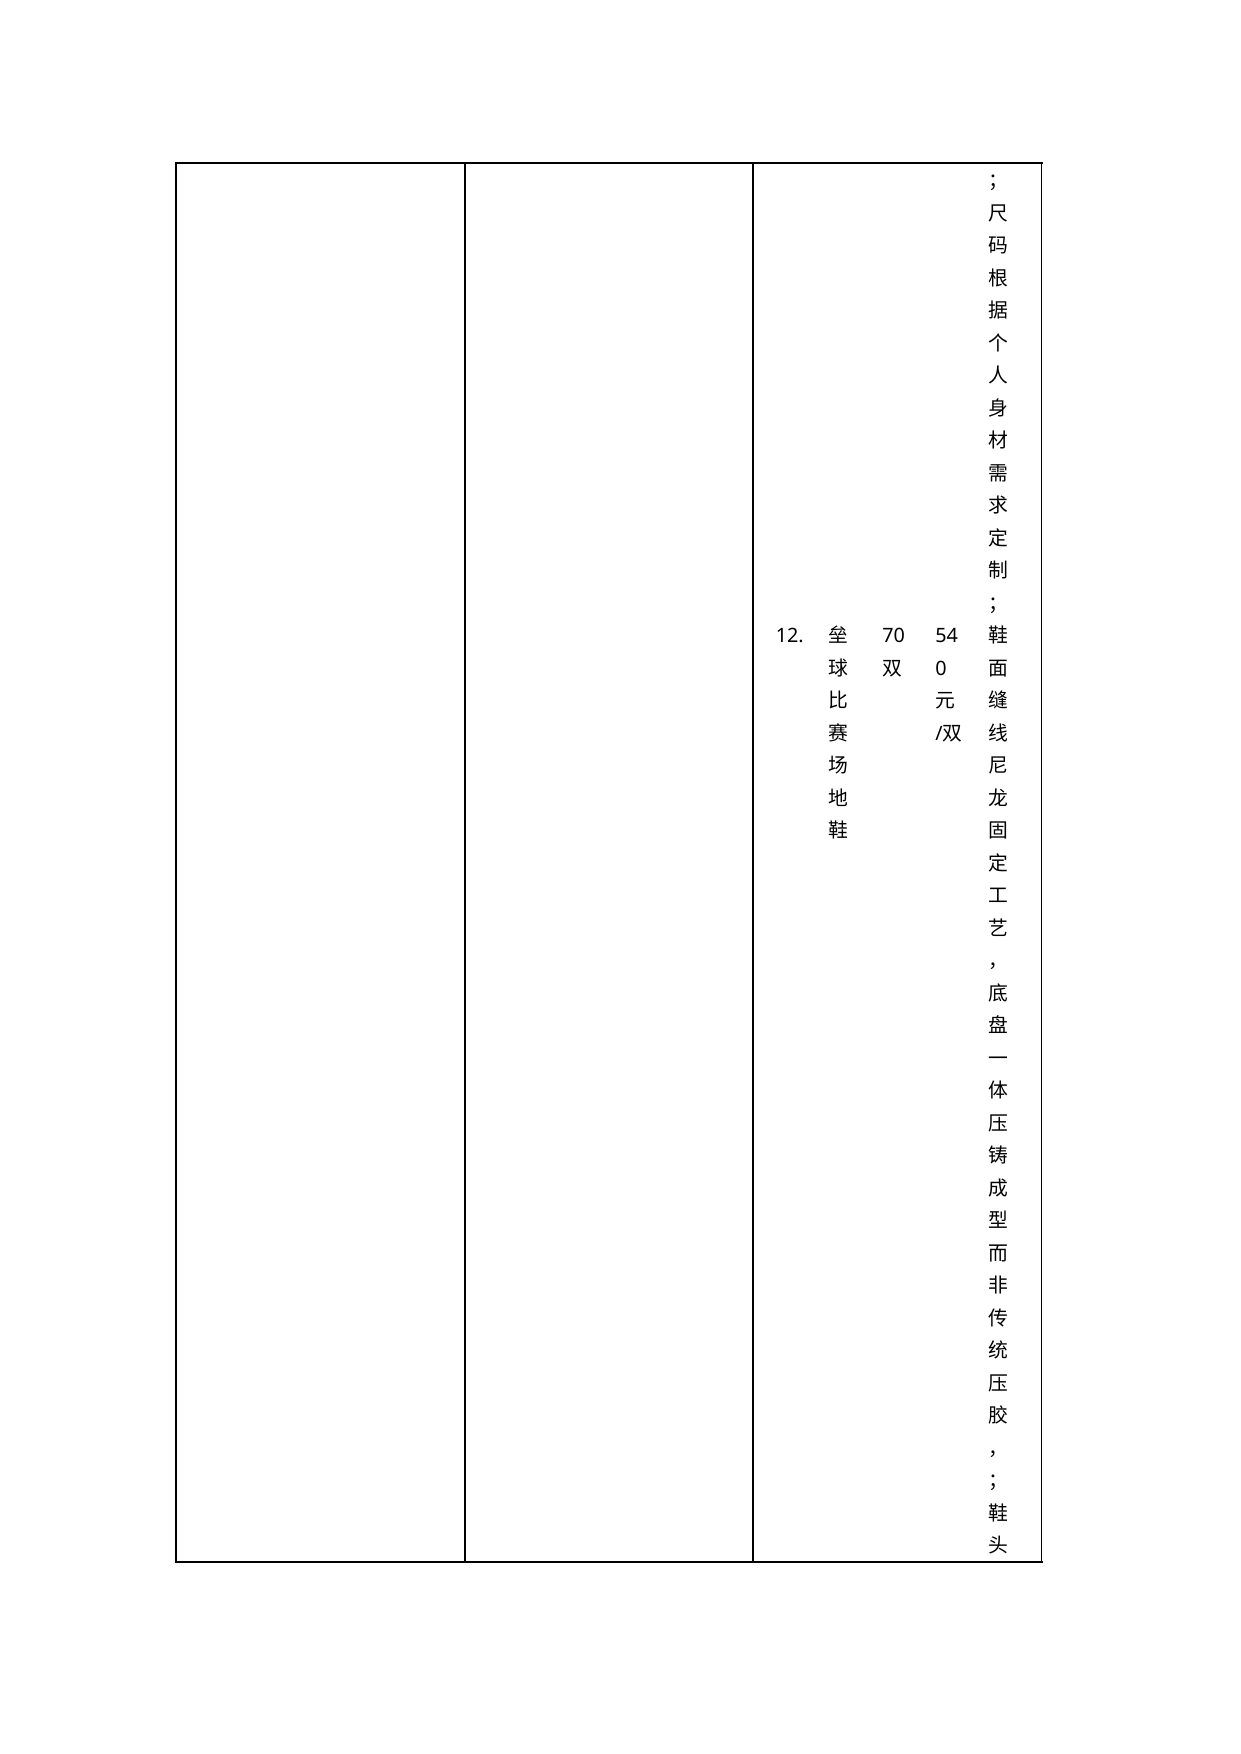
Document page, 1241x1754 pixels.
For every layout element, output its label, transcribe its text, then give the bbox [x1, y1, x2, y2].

table_cell [754, 164, 1041, 1561]
table_cell 1 [177, 164, 464, 1561]
table_cell ★ [466, 164, 752, 1561]
